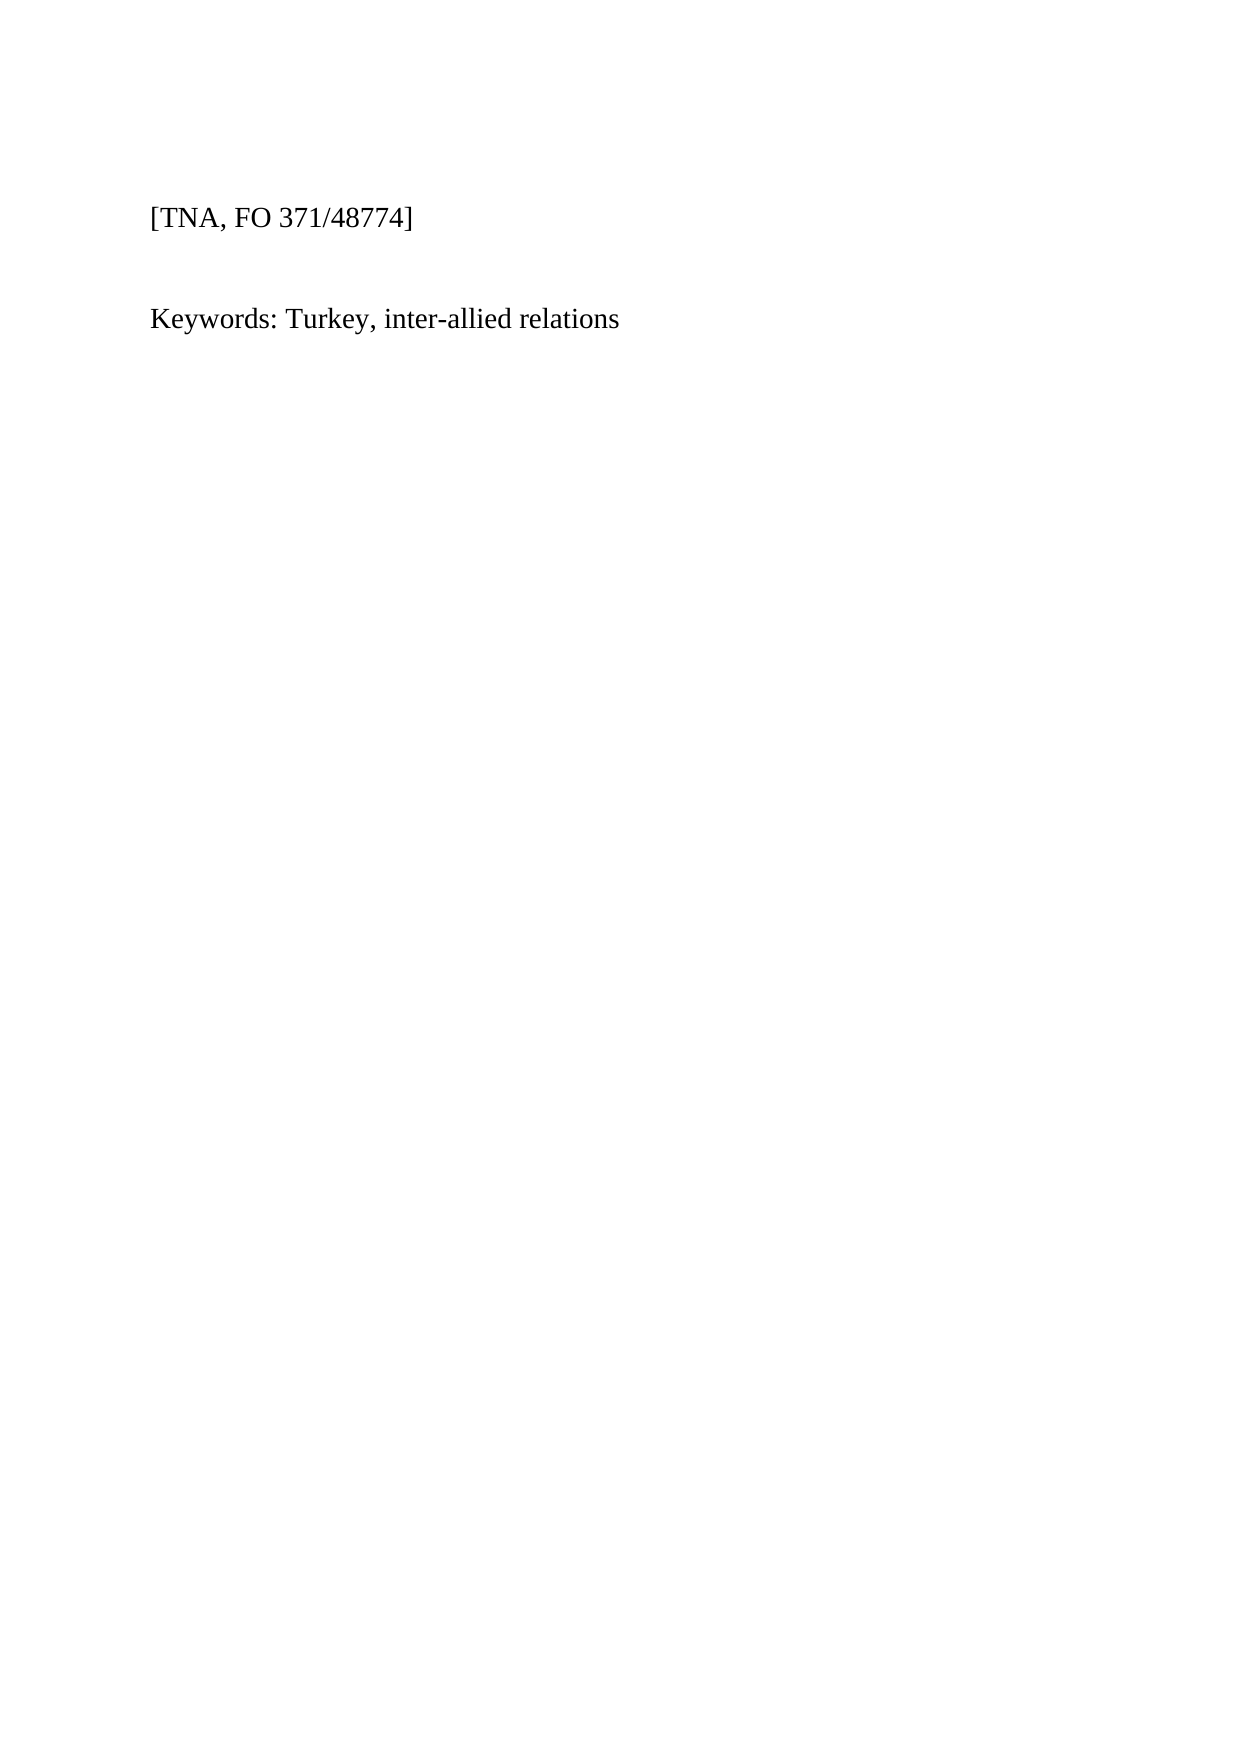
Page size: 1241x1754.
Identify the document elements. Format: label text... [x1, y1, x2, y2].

text [TNA, FO 371/48774] [150, 200, 1090, 234]
text Keywords: Turkey, inter-allied relations [150, 301, 1090, 334]
